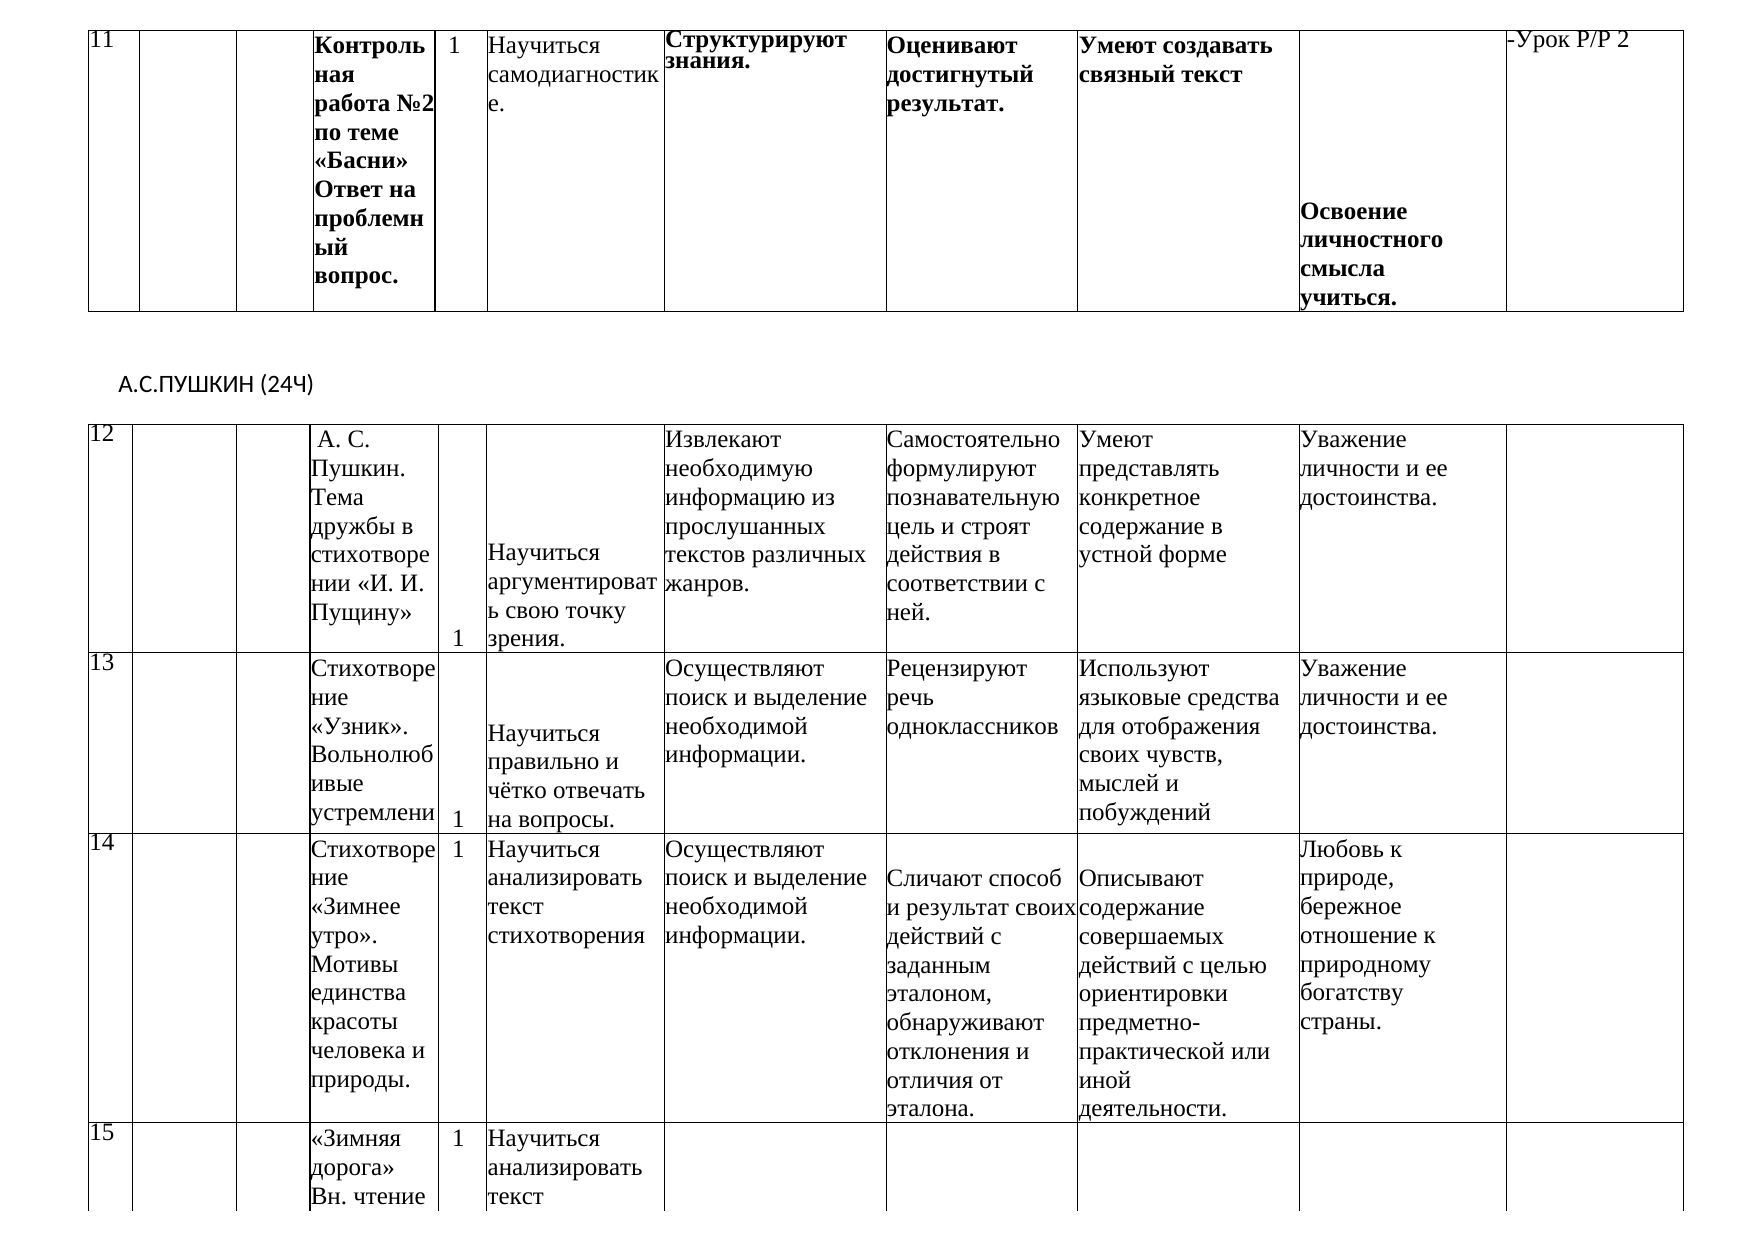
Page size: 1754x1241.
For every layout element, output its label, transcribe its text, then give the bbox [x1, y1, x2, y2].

table_cell Умеют создавать связный текст [1078, 31, 1299, 311]
table_cell [1300, 1123, 1506, 1211]
table_header Научиться аргументировать свою точку зрения. [487, 425, 664, 652]
table_cell Оценивают достигнутый результат. [887, 31, 1077, 311]
table_cell 1 [439, 653, 486, 833]
table_cell Уважение личности и ее достоинства. [1300, 653, 1506, 833]
table_cell [887, 1123, 1077, 1211]
table_cell [133, 834, 236, 1122]
table_cell [665, 1123, 886, 1211]
table_cell 1 [439, 1123, 486, 1211]
table_header 1 [439, 425, 486, 652]
table_cell Научиться правильно и чётко отвечать на вопросы. [487, 653, 664, 833]
table_cell Осуществляют поиск и выделение необходимой информации. [665, 834, 886, 1122]
table_cell 15 [89, 1123, 132, 1211]
table_cell Структурируют знания. [665, 31, 886, 311]
table_cell [1507, 1123, 1683, 1211]
table_header А. С. Пушкин. Тема дружбы в стихотворении «И. И. Пущину» [311, 425, 438, 652]
table_cell Рецензируют речь одноклассников [887, 653, 1077, 833]
table_header [237, 425, 309, 652]
table_cell Сличают способ и результат своих действий с заданным эталоном, обнаруживают отклонения и отличия от эталона. [887, 834, 1077, 1122]
table_cell [1507, 834, 1683, 1122]
table_header Уважение личности и ее достоинства. [1300, 425, 1506, 652]
table_cell 13 [89, 653, 132, 833]
table_cell [140, 31, 236, 311]
table_cell Контрольная работа №2 по теме «Басни» Ответ на проблемный вопрос. [314, 31, 434, 311]
table_cell Научиться самодиагностике. [488, 31, 664, 311]
table_cell Любовь к природе, бережное отношение к природному богатству страны. [1300, 834, 1506, 1122]
table_cell [1078, 1123, 1299, 1211]
table_cell [133, 1123, 236, 1211]
table_cell 14 [89, 834, 132, 1122]
table_cell -Урок Р/Р 2 [1507, 31, 1683, 311]
table_cell Стихотворение «Зимнее утро». Мотивы единства красоты человека и природы. [311, 834, 438, 1122]
table_cell 11 [89, 31, 139, 311]
table_cell «Зимняя дорога» Вн. чтение 2 [311, 1123, 438, 1211]
text А.С.ПУШКИН (24Ч) [118, 368, 1604, 398]
table_header Умеют представлять конкретное содержание в устной форме [1078, 425, 1299, 652]
table_cell Научиться анализировать текст стихотворения [487, 834, 664, 1122]
table_cell Осуществляют поиск и выделение необходимой информации. [665, 653, 886, 833]
table_header Извлекают необходимую информацию из прослушанных текстов различных жанров. [665, 425, 886, 652]
table_cell [1507, 653, 1683, 833]
table_cell [237, 1123, 309, 1211]
table_header 12 [89, 425, 132, 652]
table_cell [237, 31, 313, 311]
table_cell [237, 653, 309, 833]
table_cell Научиться анализировать текст стихотворения [487, 1123, 664, 1211]
table_header [133, 425, 236, 652]
table_cell [133, 653, 236, 833]
table_cell 1 [436, 31, 487, 311]
table_cell [237, 834, 309, 1122]
table_cell Описывают содержание совершаемых действий с целью ориентировки предметнопрактической или иной деятельности. [1078, 834, 1299, 1122]
table_cell Стихотворение «Узник». Вольнолюбивые устремления поэта. [311, 653, 438, 833]
table_cell 1 [439, 834, 486, 1122]
table_cell Освоение личностного смысла учиться. [1300, 31, 1506, 311]
table_header Самостоятельно формулируют познавательную цель и строят действия в соответствии с ней. [887, 425, 1077, 652]
table_cell Используют языковые средства для отображения своих чувств, мыслей и побуждений [1078, 653, 1299, 833]
table_header [1507, 425, 1683, 652]
